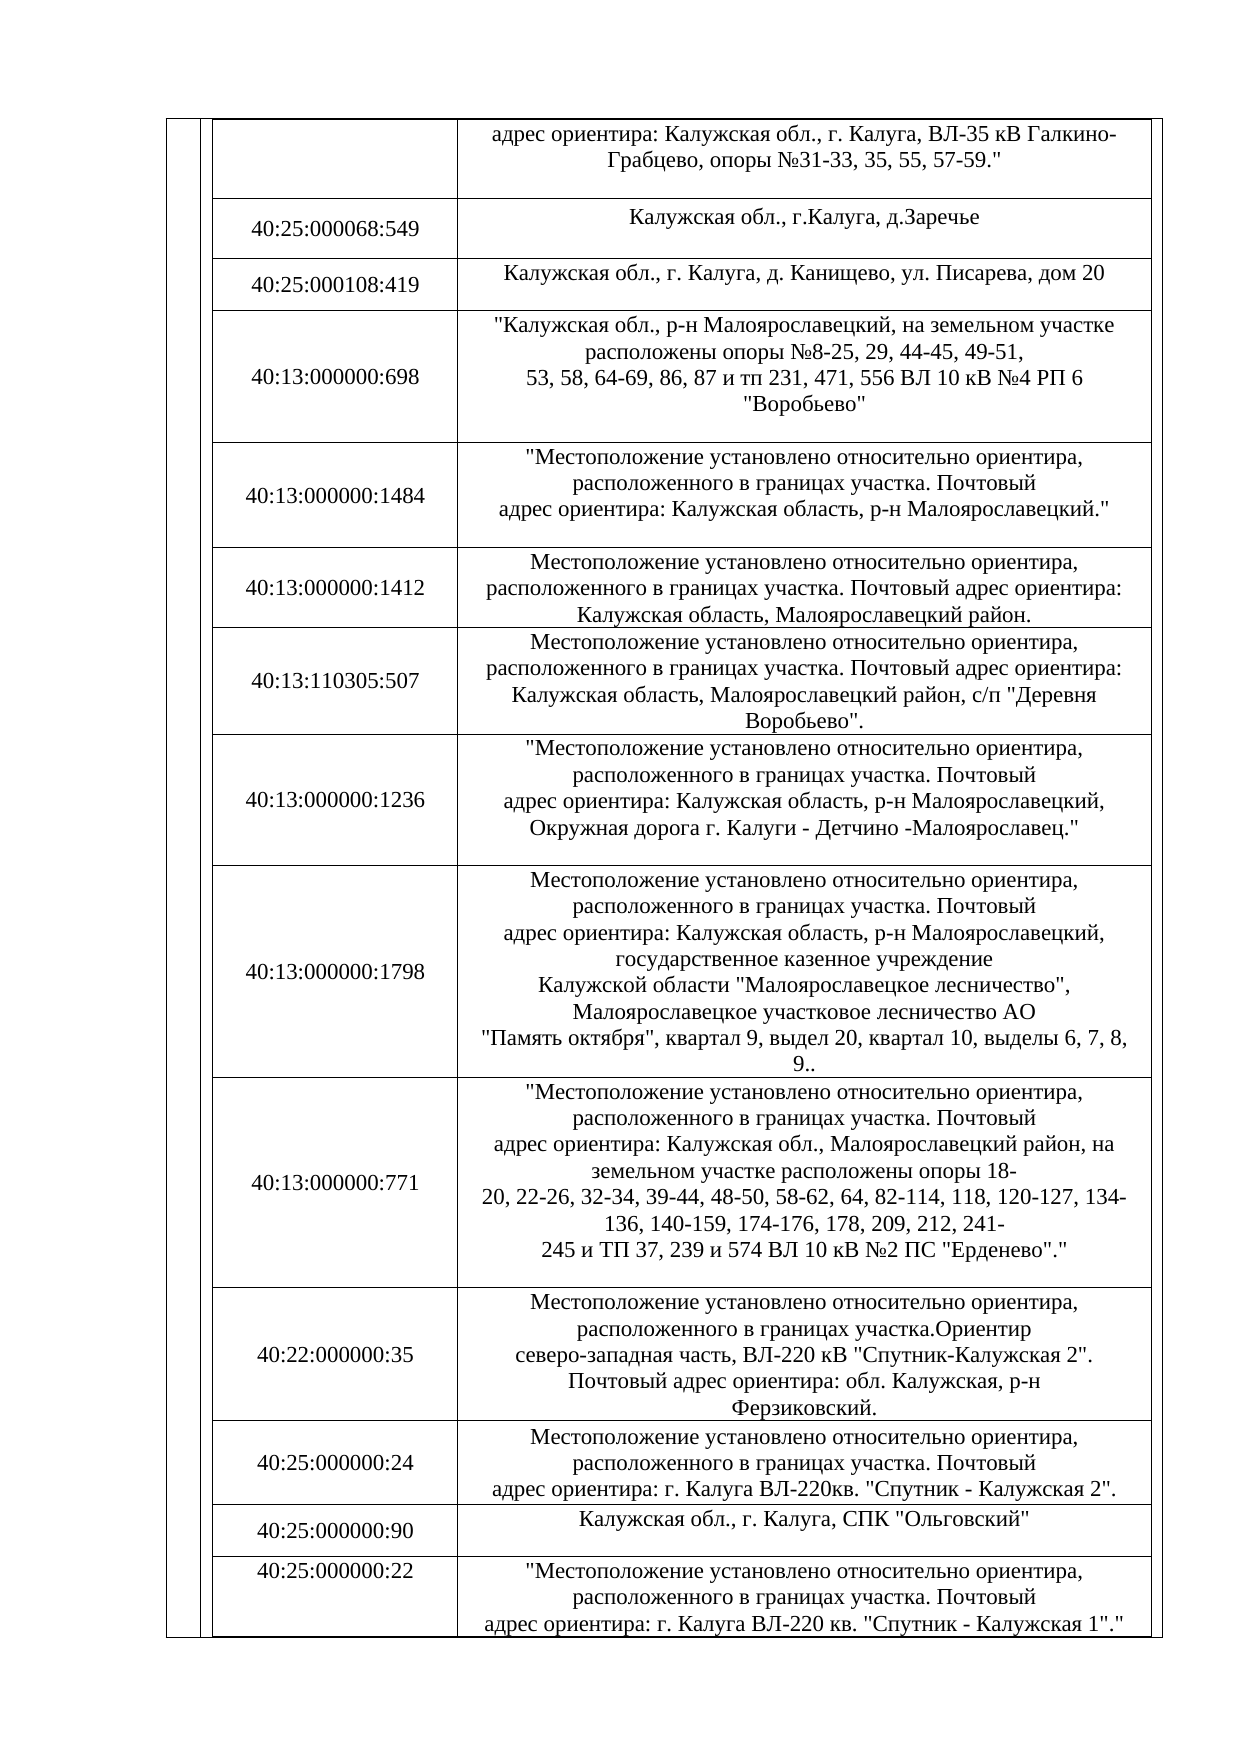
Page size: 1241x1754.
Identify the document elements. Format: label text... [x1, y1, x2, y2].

table_cell [213, 1078, 457, 1287]
table_cell [458, 1078, 1151, 1287]
table_cell [201, 119, 212, 1637]
table_cell [1152, 119, 1162, 1637]
table_cell [458, 548, 1151, 627]
table_cell [458, 443, 1151, 547]
table_cell [458, 311, 1151, 442]
table_cell [213, 443, 457, 547]
table_cell [458, 866, 1151, 1077]
table_cell [213, 866, 457, 1077]
table_cell [213, 1421, 457, 1504]
table_cell [458, 1505, 1151, 1556]
table_cell 3 [167, 119, 200, 1637]
table_cell [213, 120, 457, 198]
table_cell [458, 259, 1151, 310]
table_cell [458, 628, 1151, 734]
table_cell [213, 311, 457, 442]
table_cell [458, 1288, 1151, 1420]
table_cell [458, 735, 1151, 865]
table_cell [213, 628, 457, 734]
table_cell [213, 199, 457, 258]
table_cell [213, 1288, 457, 1420]
table_cell [213, 1557, 457, 1636]
table_cell [458, 1557, 1151, 1636]
table_cell [213, 548, 457, 627]
table_cell [458, 120, 1151, 198]
table_cell [458, 1421, 1151, 1504]
table_cell [213, 259, 457, 310]
table_cell [458, 199, 1151, 258]
table_cell [213, 1505, 457, 1556]
table_cell [213, 735, 457, 865]
